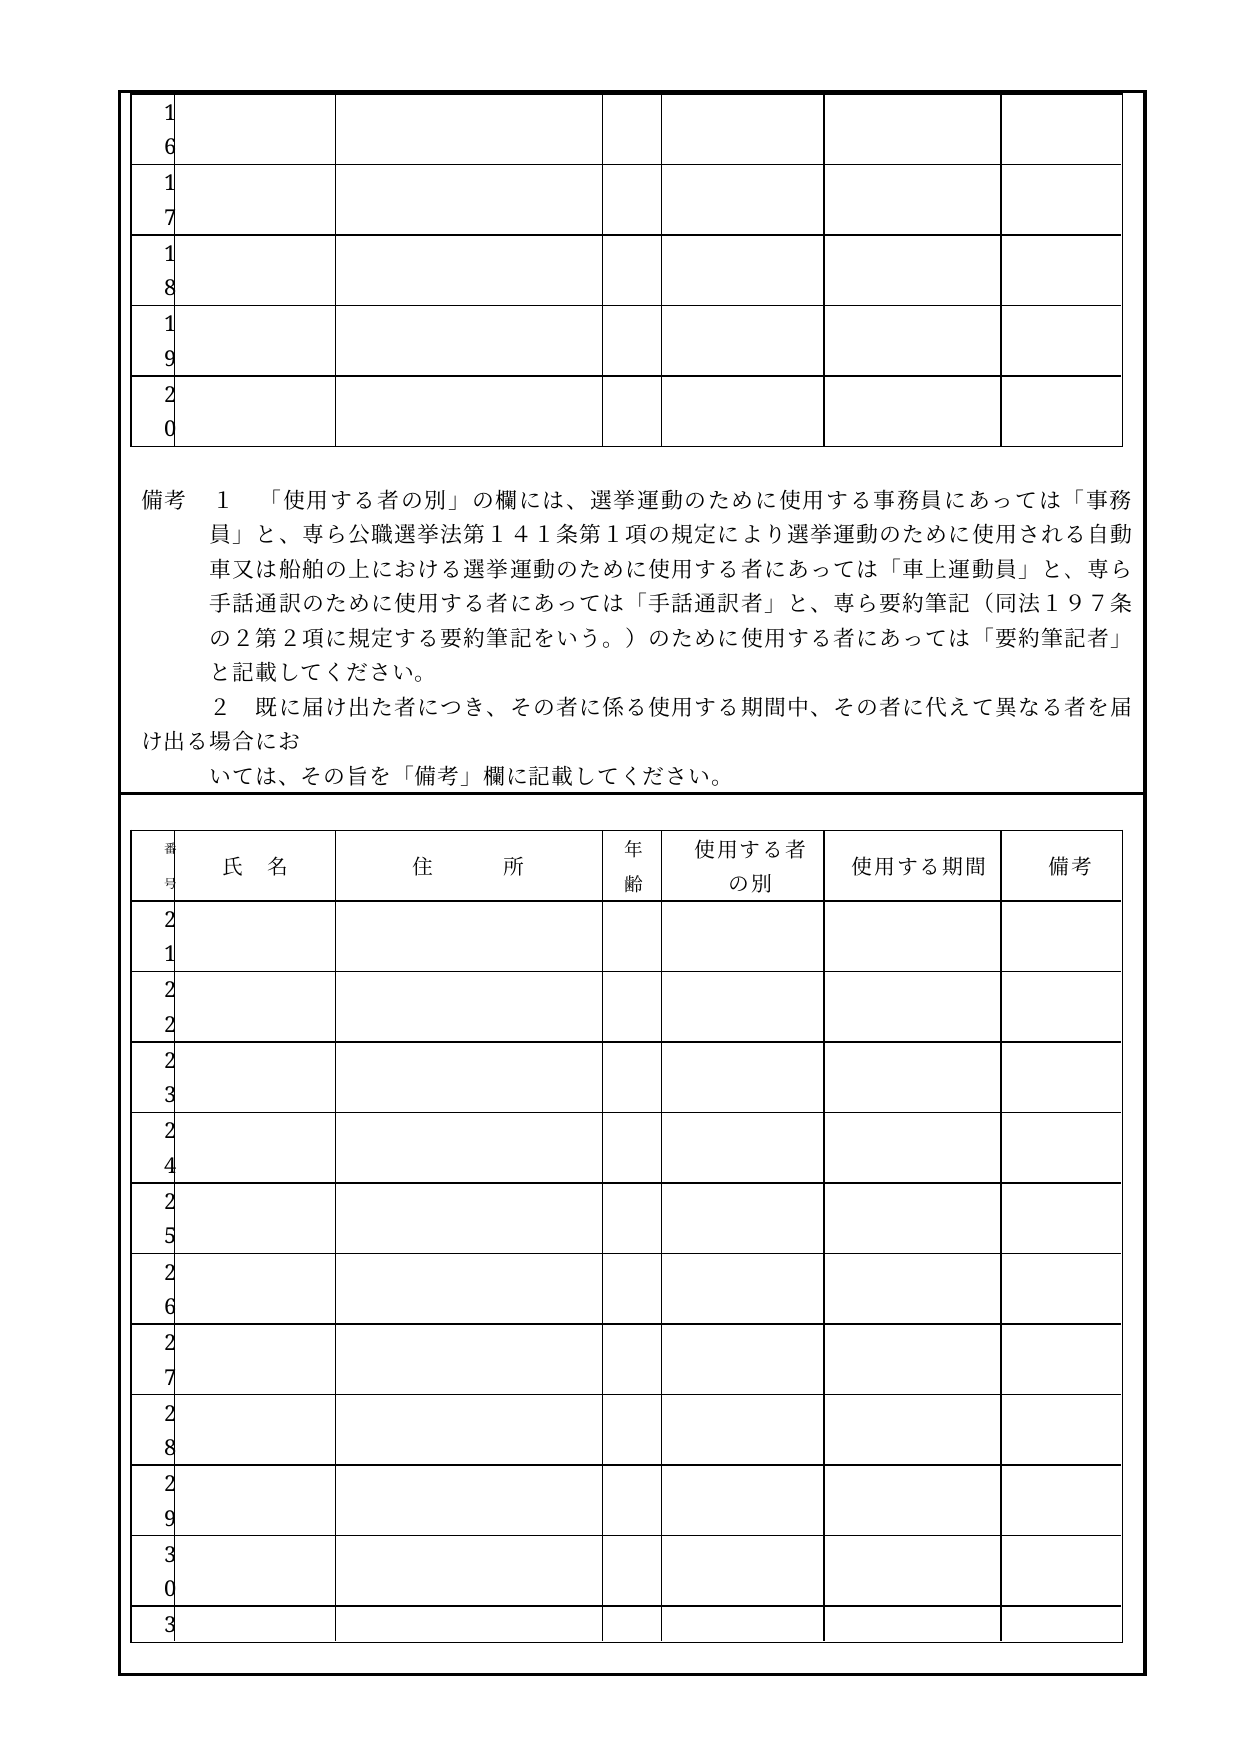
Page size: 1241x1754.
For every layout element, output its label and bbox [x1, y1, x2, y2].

table_header [121, 93, 1143, 792]
table_cell [121, 795, 1143, 1673]
